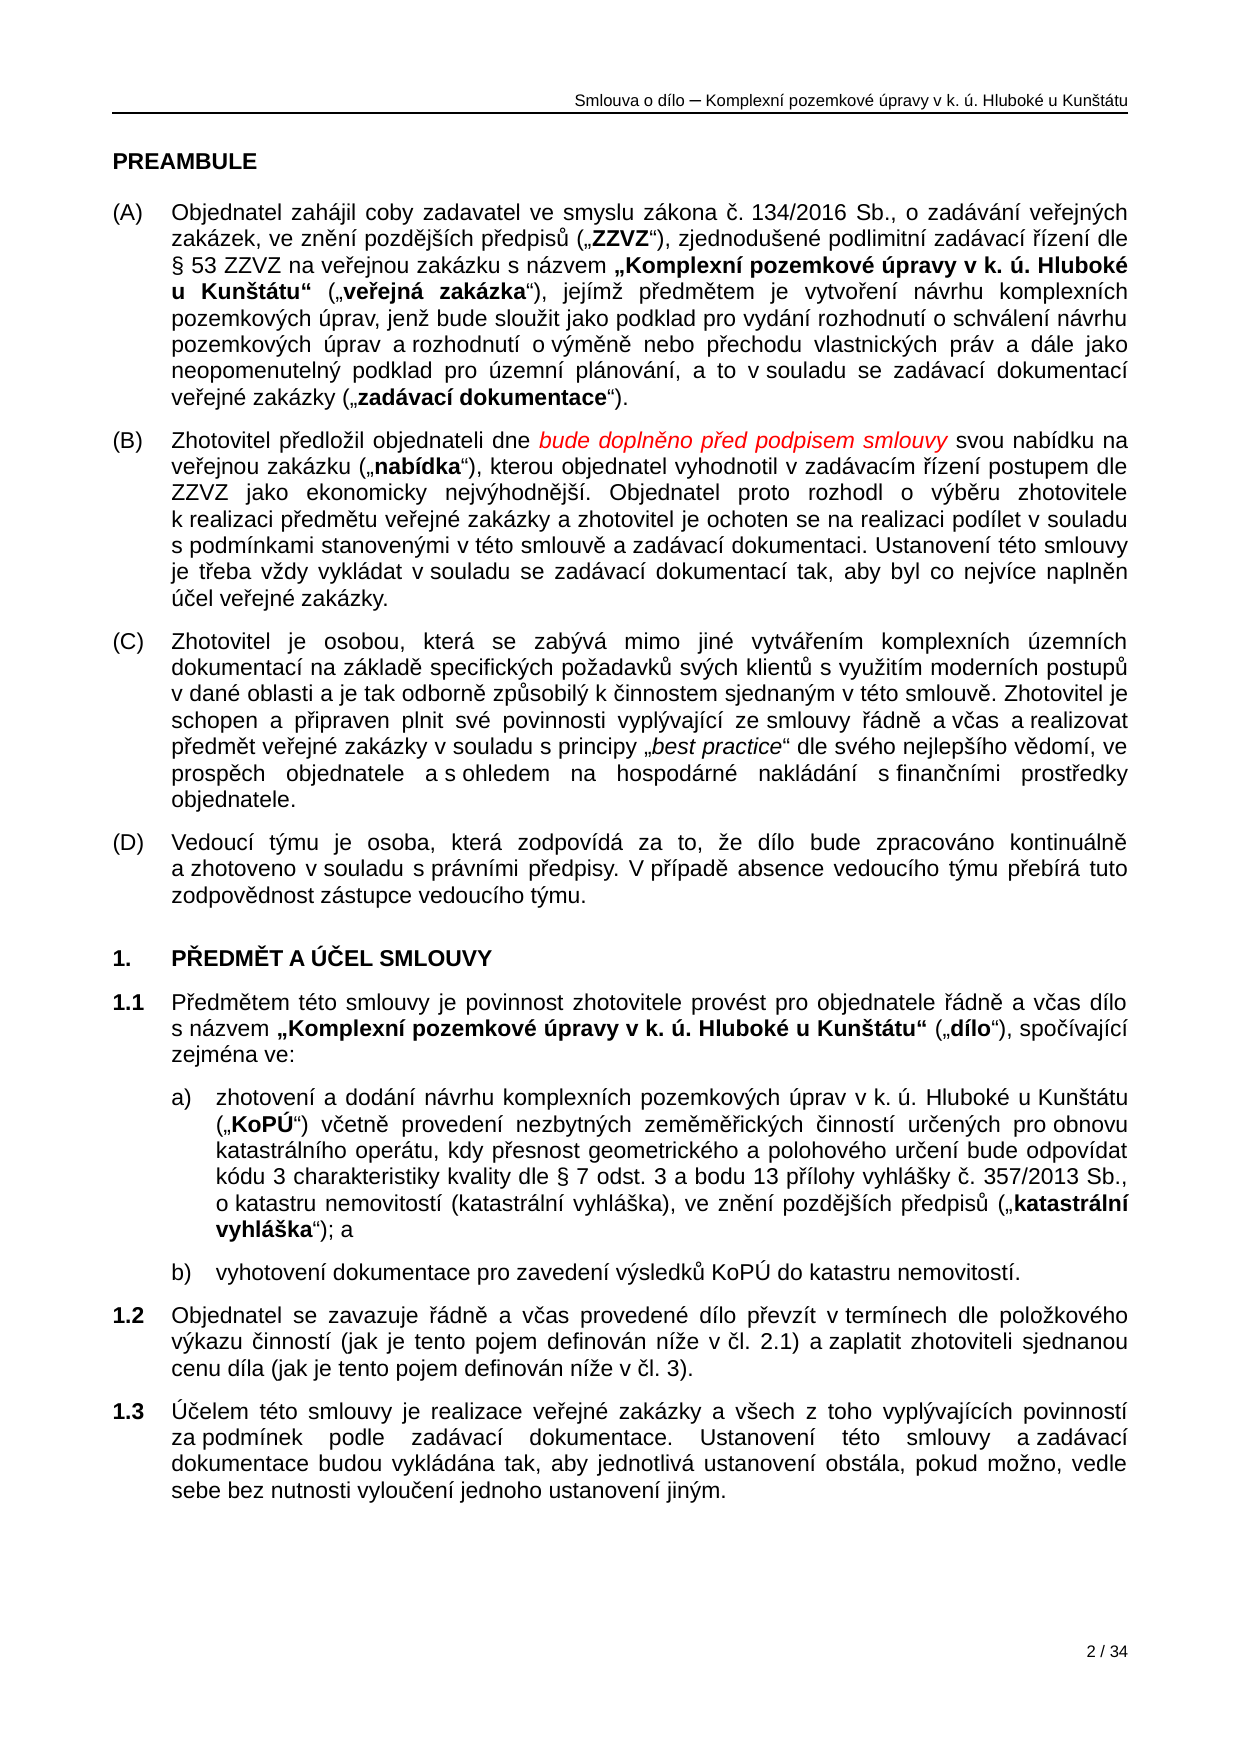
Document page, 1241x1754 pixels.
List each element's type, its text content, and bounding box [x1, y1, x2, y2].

text Předmět a účel smlouvy [112, 945, 1128, 972]
text Zhotovitel předložil objednateli dne bude doplněno před podpisem smlouvy svou nabídku na veřejnou zakázku („nabídka“), kterou objednatel vyhodnotil v zadávacím řízení postupem dle ZZVZ jako ekonomicky nejvýhodnější. Objednatel proto rozhodl o výběru zhotovitele k realizaci předmětu veřejné zakázky a zhotovitel je ochoten se na realizaci podílet v souladu s podmínkami stanovenými v této smlouvě a zadávací dokumentaci. Ustanovení této smlouvy je třeba vždy vykládat v souladu se zadávací dokumentací tak, aby byl co nejvíce naplněn účel veřejné zakázky. [112, 427, 1128, 611]
text Objednatel se zavazuje řádně a včas provedené dílo převzít v termínech dle položkového výkazu činností (jak je tento pojem definován níže v čl. 2.1) a zaplatit zhotoviteli sjednanou cenu díla (jak je tento pojem definován níže v čl. 3). [112, 1302, 1128, 1381]
subtitle Preambule [112, 148, 1128, 174]
text Objednatel zahájil coby zadavatel ve smyslu zákona č. 134/2016 Sb., o zadávání veřejných zakázek, ve znění pozdějších předpisů („ZZVZ“), zjednodušené podlimitní zadávací řízení dle § 53 ZZVZ na veřejnou zakázku s názvem „Komplexní pozemkové úpravy v k. ú. Hluboké u Kunštátu“ („veřejná zakázka“), jejímž předmětem je vytvoření návrhu komplexních pozemkových úprav, jenž bude sloužit jako podklad pro vydání rozhodnutí o schválení návrhu pozemkových úprav a rozhodnutí o výměně nebo přechodu vlastnických práv a dále jako neopomenutelný podklad pro územní plánování, a to v souladu se zadávací dokumentací veřejné zakázky („zadávací dokumentace“). [112, 199, 1128, 410]
text Předmětem této smlouvy je povinnost zhotovitele provést pro objednatele řádně a včas dílo s názvem „Komplexní pozemkové úpravy v k. ú. Hluboké u Kunštátu“ („dílo“), spočívající zejména ve: [112, 988, 1128, 1067]
text Zhotovitel je osobou, která se zabývá mimo jiné vytvářením komplexních územních dokumentací na základě specifických požadavků svých klientů s využitím moderních postupů v dané oblasti a je tak odborně způsobilý k činnostem sjednaným v této smlouvě. Zhotovitel je schopen a připraven plnit své povinnosti vyplývající ze smlouvy řádně a včas a realizovat předmět veřejné zakázky v souladu s principy „best practice“ dle svého nejlepšího vědomí, ve prospěch objednatele a s ohledem na hospodárné nakládání s finančními prostředky objednatele. [112, 628, 1128, 812]
list vyhotovení dokumentace pro zavedení výsledků KoPÚ do katastru nemovitostí. [171, 1259, 1128, 1285]
text Účelem této smlouvy je realizace veřejné zakázky a všech z toho vyplývajících povinností za podmínek podle zadávací dokumentace. Ustanovení této smlouvy a zadávací dokumentace budou vykládána tak, aby jednotlivá ustanovení obstála, pokud možno, vedle sebe bez nutnosti vyloučení jednoho ustanovení jiným. [112, 1398, 1128, 1503]
list zhotovení a dodání návrhu komplexních pozemkových úprav v k. ú. Hluboké u Kunštátu („KoPÚ“) včetně provedení nezbytných zeměměřických činností určených pro obnovu katastrálního operátu, kdy přesnost geometrického a polohového určení bude odpovídat kódu 3 charakteristiky kvality dle § 7 odst. 3 a bodu 13 přílohy vyhlášky č. 357/2013 Sb., o katastru nemovitostí (katastrální vyhláška), ve znění pozdějších předpisů („katastrální vyhláška“); a [171, 1084, 1128, 1242]
text Vedoucí týmu je osoba, která zodpovídá za to, že dílo bude zpracováno kontinuálně a zhotoveno v souladu s právními předpisy. V případě absence vedoucího týmu přebírá tuto zodpovědnost zástupce vedoucího týmu. [112, 829, 1128, 908]
